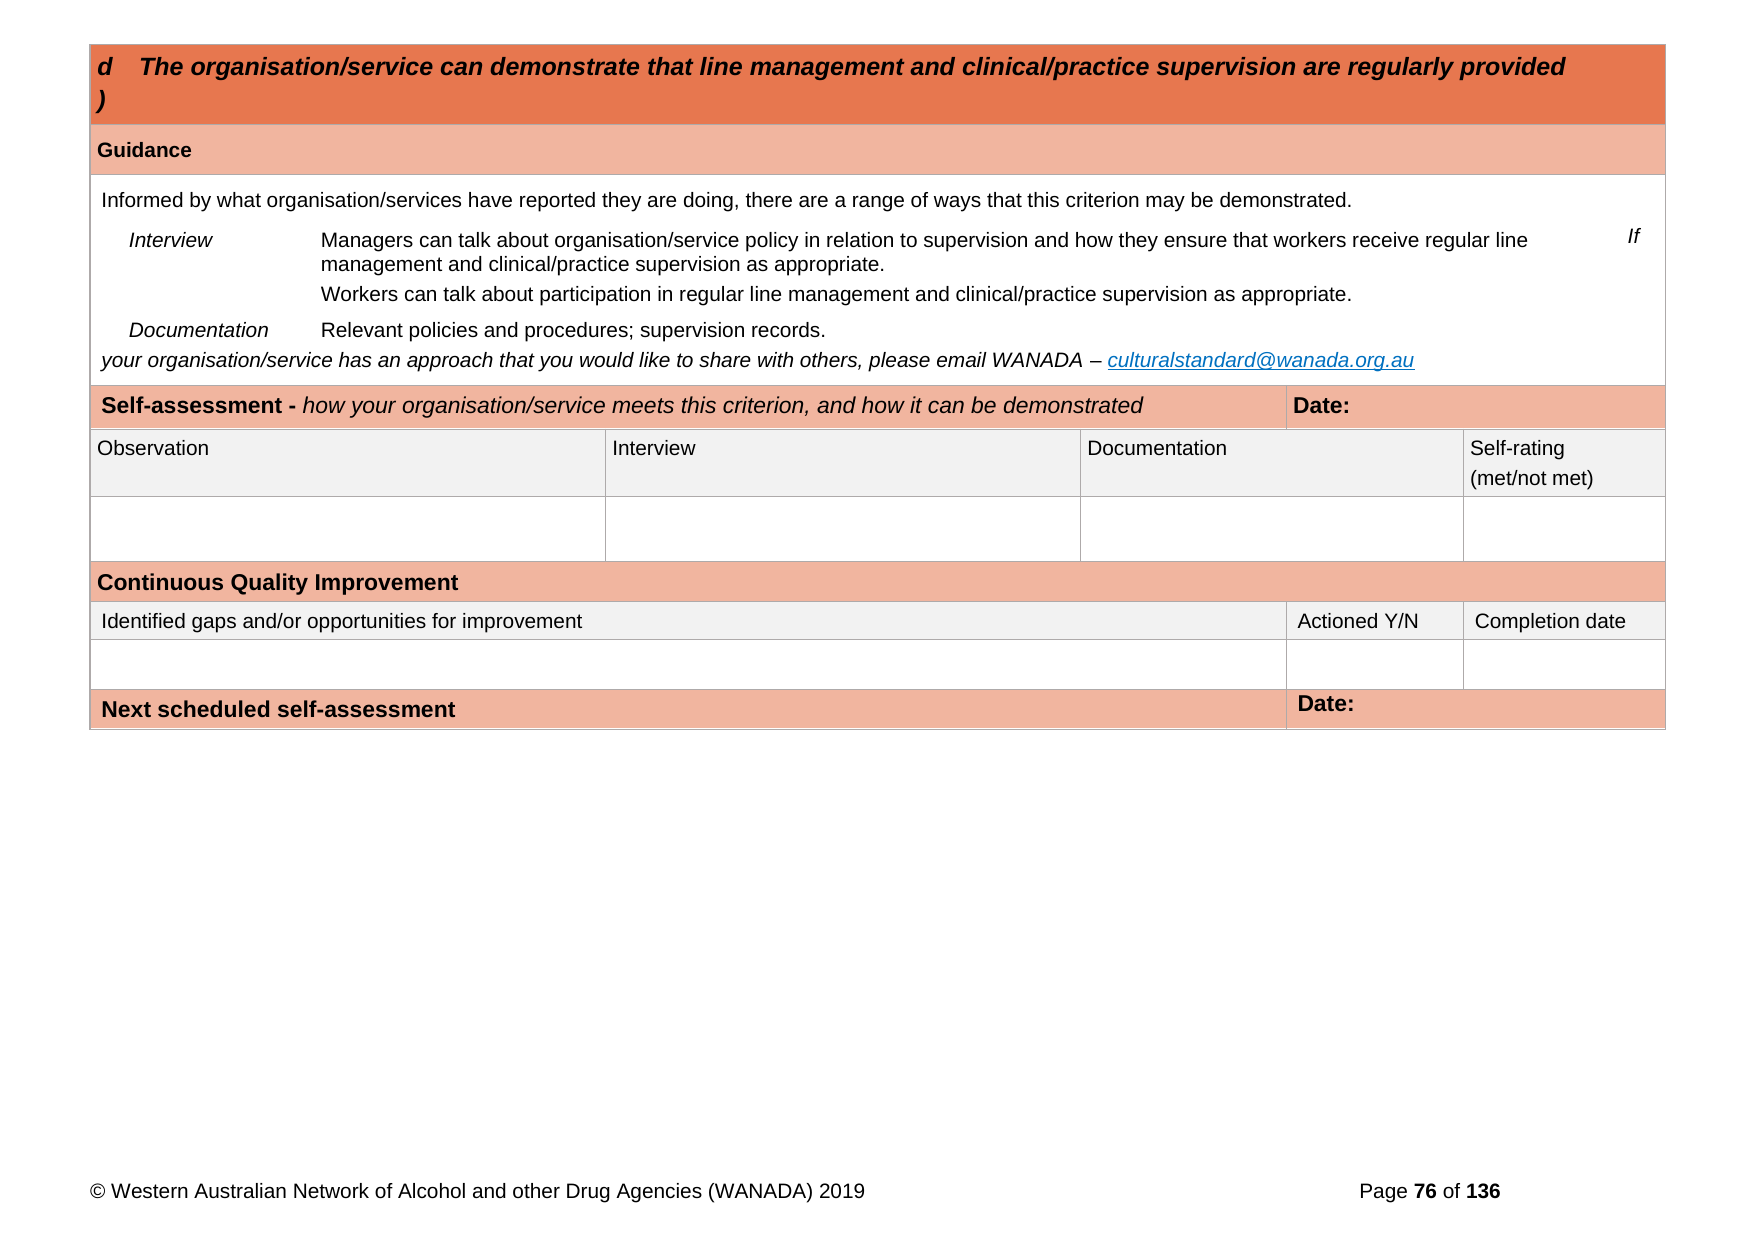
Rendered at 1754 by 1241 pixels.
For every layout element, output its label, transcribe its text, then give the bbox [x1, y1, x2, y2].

table_cell Informed by what organisation/services have reported they are doing, there are a range of ways that this criterion may be demonstrated. If your organisation/service has an approach that you would like to share with others, please email WANADA – culturalstandard@wanada.org.au [91, 175, 1665, 385]
table_cell [1464, 640, 1665, 689]
table_cell [1081, 497, 1463, 561]
table_cell Guidance [91, 125, 1665, 174]
table_cell Date: [1287, 690, 1665, 728]
table_cell [606, 497, 1080, 561]
table_header d) [91, 45, 132, 124]
table_cell [91, 640, 1286, 689]
table_cell Actioned Y/N [1287, 602, 1463, 639]
table_cell Completion date [1464, 602, 1665, 639]
table_cell Date: [1287, 386, 1665, 428]
table_cell Interview [606, 430, 1080, 496]
table_cell Continuous Quality Improvement [91, 562, 1665, 601]
table_cell [1464, 497, 1665, 561]
table_cell [91, 497, 605, 561]
table_cell Self-assessment - how your organisation/service meets this criterion, and how it can be demonstrated [91, 386, 1286, 428]
table_cell Identified gaps and/or opportunities for improvement [91, 602, 1286, 639]
table_header The organisation/service can demonstrate that line management and clinical/practice supervision are regularly provided [132, 45, 1665, 124]
table_cell Next scheduled self-assessment [91, 690, 1286, 728]
table_cell Documentation [1081, 430, 1463, 496]
table_cell Self-rating (met/not met) [1464, 430, 1665, 496]
table_cell [1287, 640, 1463, 689]
table_cell Observation [91, 430, 605, 496]
